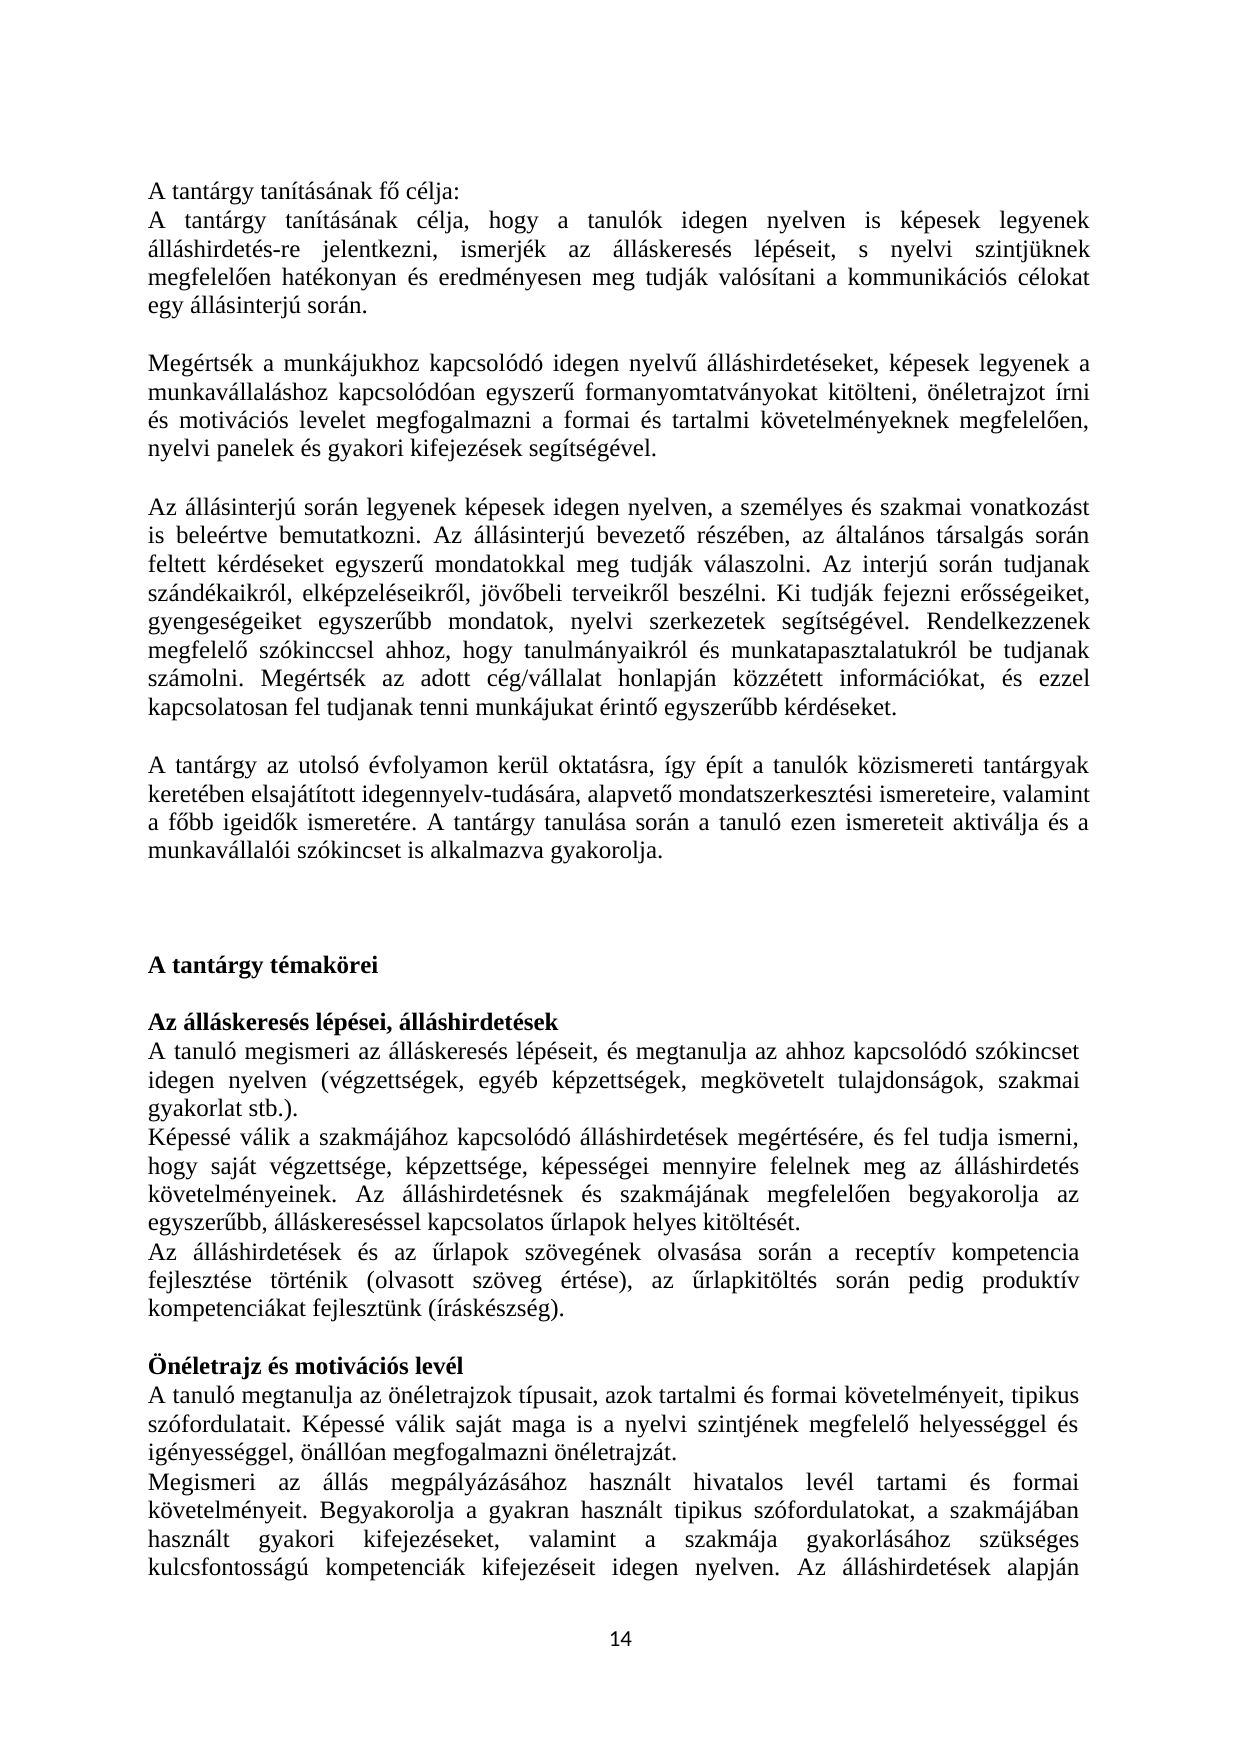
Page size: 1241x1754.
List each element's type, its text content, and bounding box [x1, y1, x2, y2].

text Az álláshirdetések és az űrlapok szövegének olvasása során a receptív kompetencia fejlesztése történik (olvasott szöveg értése), az űrlapkitöltés során pedig produktív kompetenciákat fejlesztünk (íráskészség). [148, 1238, 1080, 1322]
text A tantárgy tanításának fő célja: [148, 176, 1093, 205]
text Az álláskeresés lépései, álláshirdetések [148, 1007, 1093, 1036]
text Az állásinterjú során legyenek képesek idegen nyelven, a személyes és szakmai vonatkozást is beleértve bemutatkozni. Az állásinterjú bevezető részében, az általános társalgás során feltett kérdéseket egyszerű mondatokkal meg tudják válaszolni. Az interjú során tudjanak szándékaikról, elképzeléseikről, jövőbeli terveikről beszélni. Ki tudják fejezni erősségeiket, gyengeségeiket egyszerűbb mondatok, nyelvi szerkezetek segítségével. Rendelkezzenek megfelelő szókinccsel ahhoz, hogy tanulmányaikról és munkatapasztalatukról be tudjanak számolni. Megértsék az adott cég/vállalat honlapján közzétett információkat, és ezzel kapcsolatosan fel tudjanak tenni munkájukat érintő egyszerűbb kérdéseket. [148, 492, 1091, 721]
text A tantárgy az utolsó évfolyamon kerül oktatásra, így épít a tanulók közismereti tantárgyak keretében elsajátított idegennyelv-tudására, alapvető mondatszerkesztési ismereteire, valamint a főbb igeidők ismeretére. A tantárgy tanulása során a tanuló ezen ismereteit aktiválja és a munkavállalói szókincset is alkalmazva gyakorolja. [148, 751, 1091, 864]
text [148, 1467, 1080, 1581]
text A tantárgy tanításának célja, hogy a tanulók idegen nyelven is képesek legyenek álláshirdetés-re jelentkezni, ismerjék az álláskeresés lépéseit, s nyelvi szintjüknek megfelelően hatékonyan és eredményesen meg tudják valósítani a kommunikációs célokat egy állásinterjú során. [148, 206, 1091, 319]
text Képessé válik a szakmájához kapcsolódó álláshirdetések megértésére, és fel tudja ismerni, hogy saját végzettsége, képzettsége, képességei mennyire felelnek meg az álláshirdetés követelményeinek. Az álláshirdetésnek és szakmájának megfelelően begyakorolja az egyszerűbb, álláskereséssel kapcsolatos űrlapok helyes kitöltését. [148, 1123, 1080, 1236]
text Önéletrajz és motivációs levél [148, 1351, 1093, 1380]
text Megértsék a munkájukhoz kapcsolódó idegen nyelvű álláshirdetéseket, képesek legyenek a munkavállaláshoz kapcsolódóan egyszerű formanyomtatványokat kitölteni, önéletrajzot írni és motivációs levelet megfogalmazni a formai és tartalmi követelményeknek megfelelően, nyelvi panelek és gyakori kifejezések segítségével. [148, 349, 1091, 462]
text A tanuló megtanulja az önéletrajzok típusait, azok tartalmi és formai követelményeit, tipikus szófordulatait. Képessé válik saját maga is a nyelvi szintjének megfelelő helyességgel és igényességgel, önállóan megfogalmazni önéletrajzát. [148, 1381, 1080, 1466]
text A tanuló megismeri az álláskeresés lépéseit, és megtanulja az ahhoz kapcsolódó szókincset idegen nyelven (végzettségek, egyéb képzettségek, megkövetelt tulajdonságok, szakmai gyakorlat stb.). [148, 1037, 1080, 1122]
text A tantárgy témakörei [148, 950, 1093, 978]
